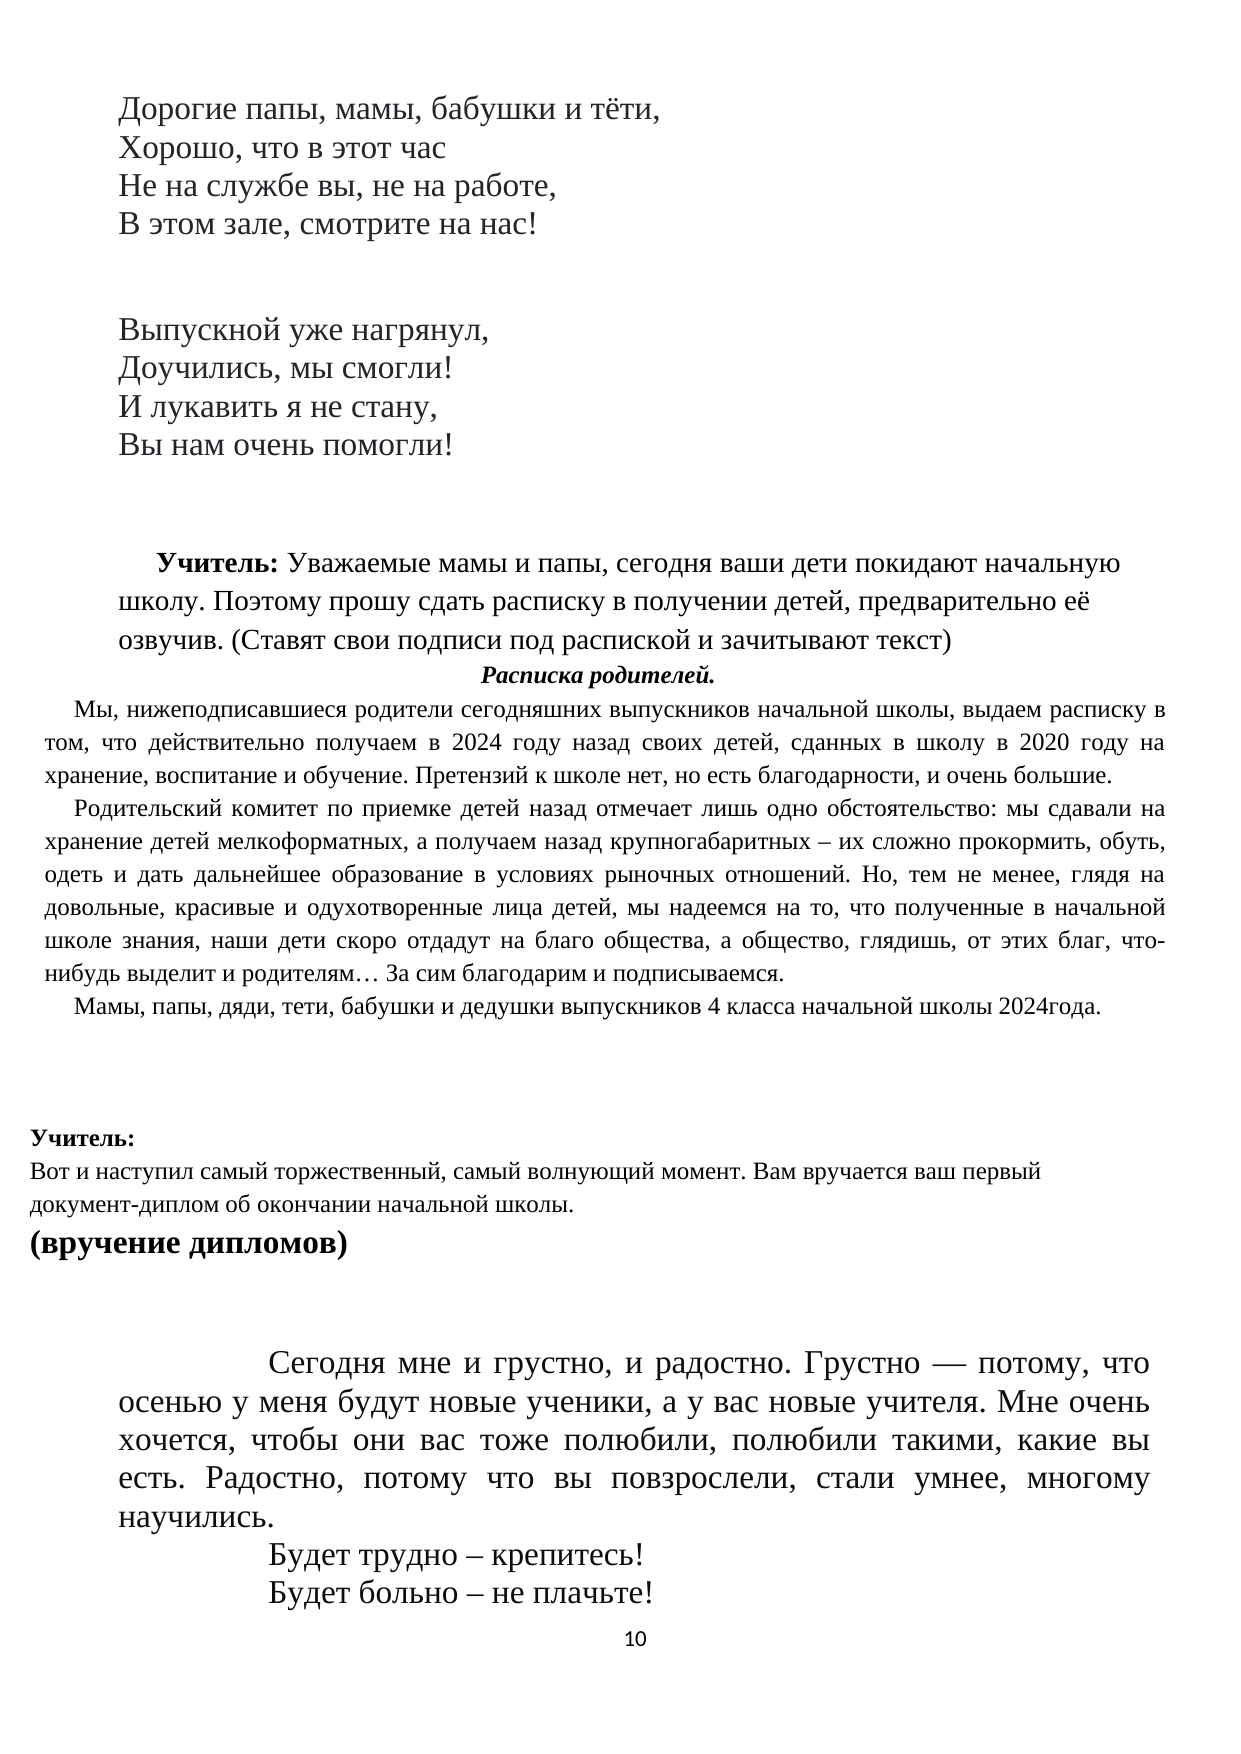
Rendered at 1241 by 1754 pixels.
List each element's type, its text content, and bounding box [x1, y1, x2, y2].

text Расписка родителей. [29, 661, 1167, 689]
text Выпускной уже нагрянул, Доучились, мы смогли! И лукавить я не стану, Вы нам очень помогли! [118, 271, 1152, 463]
text Мамы, папы, дяди, тети, бабушки и дедушки выпускников 4 класса начальной школы 2024года. [44, 991, 1167, 1019]
text Учитель: Уважаемые мамы и папы, сегодня ваши дети покидают начальную школу. Поэтому прошу сдать расписку в получении детей, предварительно её озвучив. (Ставят свои подписи под распиской и зачитывают текст) [118, 545, 1167, 656]
text Будет больно – не плачьте! [118, 1573, 1152, 1611]
text документ-диплом об окончании начальной школы. [0, 1189, 1167, 1218]
text Учитель: [0, 1123, 1167, 1152]
text Вот и наступил самый торжественный, самый волнующий момент. Вам вручается ваш первый [0, 1156, 1167, 1185]
text Мы, нижеподписавшиеся родители сегодняшних выпускников начальной школы, выдаем расписку в том, что действительно получаем в 2024 году назад своих детей, сданных в школу в 2020 году на хранение, воспитание и обучение. Претензий к школе нет, но есть благодарности, и очень большие. [44, 694, 1167, 788]
text Родительский комитет по приемке детей назад отмечает лишь одно обстоятельство: мы сдавали на хранение детей мелкоформатных, а получаем назад крупногабаритных – их сложно прокормить, обуть, одеть и дать дальнейшее образование в условиях рыночных отношений. Но, тем не менее, глядя на довольные, красивые и одухотворенные лица детей, мы надеемся на то, что полученные в начальной школе знания, наши дети скоро отдадут на благо общества, а общество, глядишь, от этих благ, что-нибудь выделит и родителям… За сим благодарим и подписываемся. [44, 793, 1167, 987]
text (вручение дипломов) [0, 1222, 1167, 1260]
text Дорогие папы, мамы, бабушки и тёти, Хорошо, что в этот час Не на службе вы, не на работе, В этом зале, смотрите на нас! [118, 89, 1152, 242]
text Будет трудно – крепитесь! [118, 1534, 1152, 1573]
text Сегодня мне и грустно, и радостно. Грустно — потому, что осенью у меня будут новые ученики, а у вас новые учителя. Мне очень хочется, чтобы они вас тоже полюбили, полюбили такими, какие вы есть. Радостно, потому что вы повзрослели, стали умнее, многому научились. [118, 1343, 1152, 1534]
